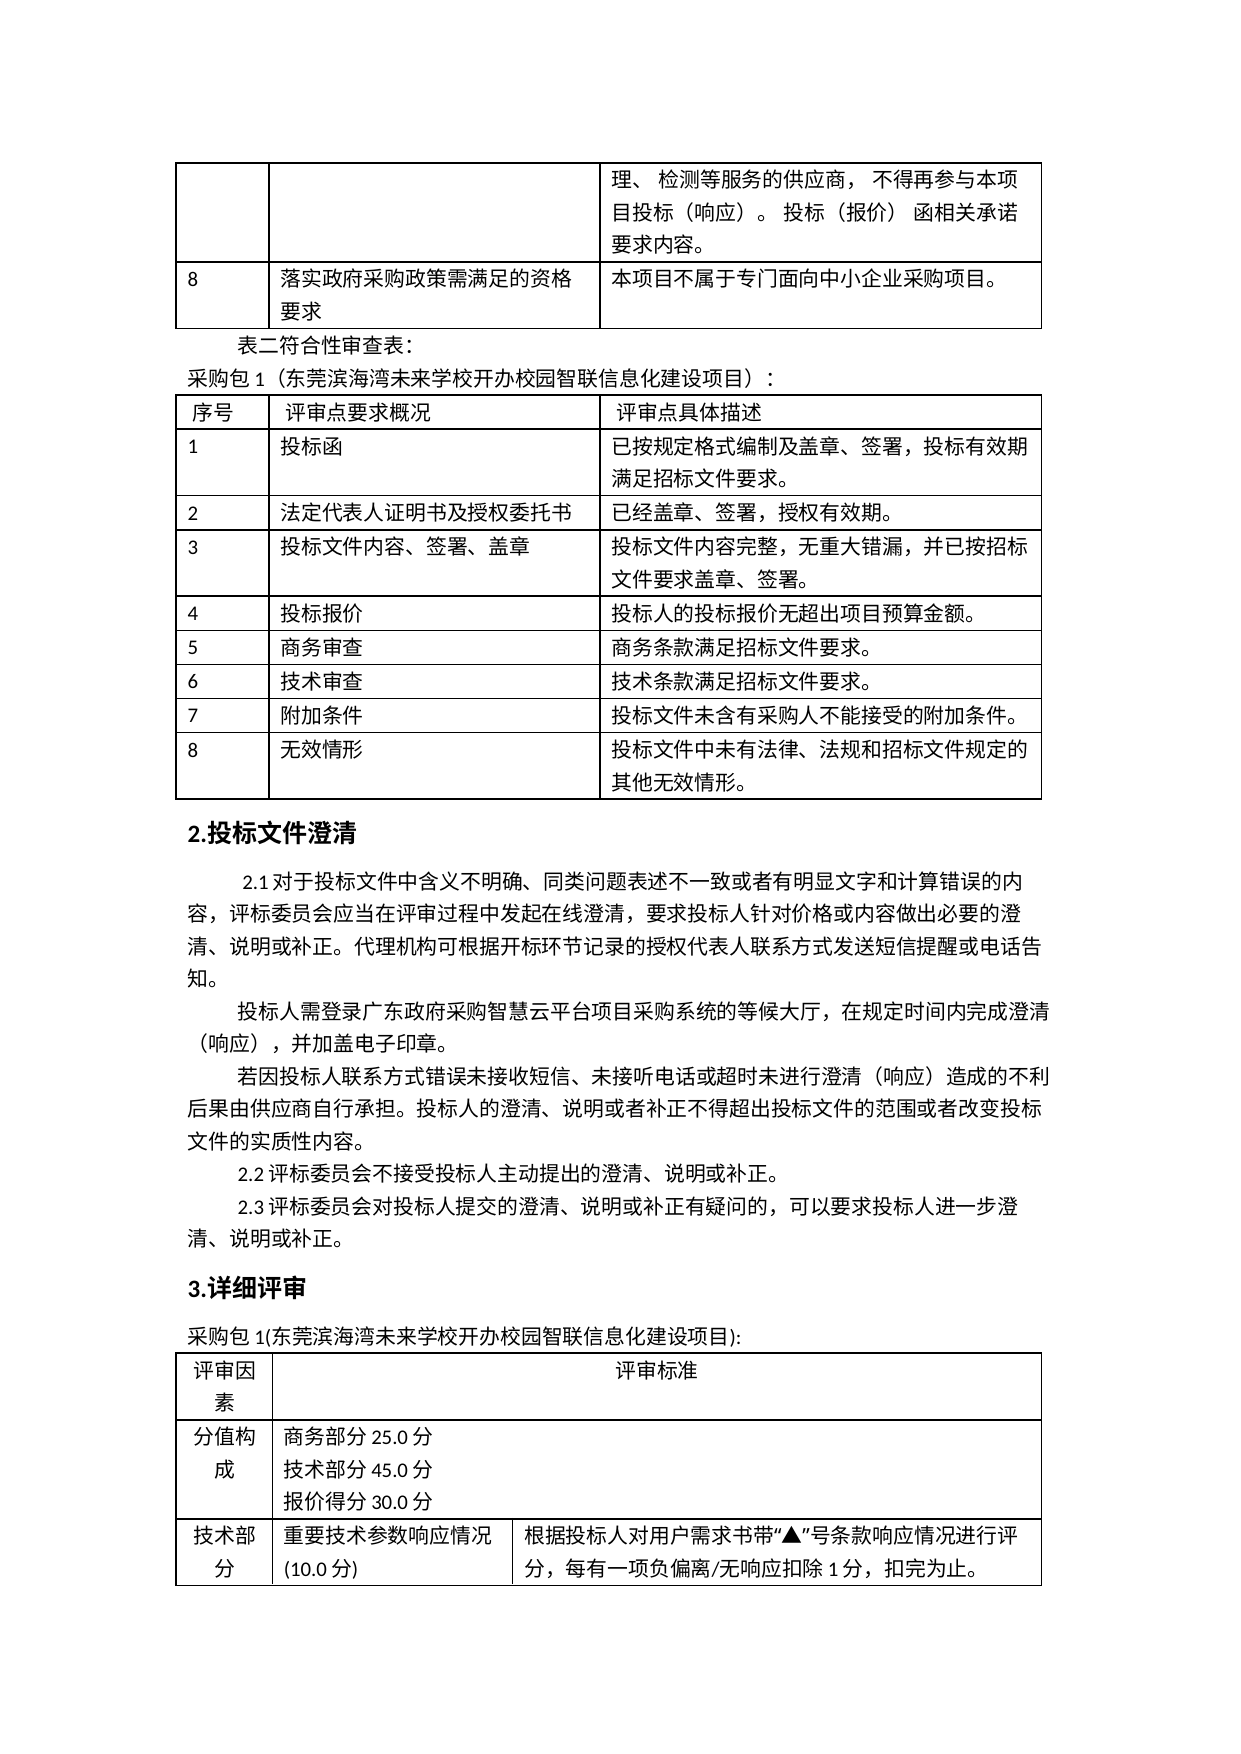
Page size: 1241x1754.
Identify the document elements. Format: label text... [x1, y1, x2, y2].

text 3.详细评审 [187, 1255, 1053, 1320]
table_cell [601, 164, 1041, 261]
table_cell 2 [177, 496, 268, 529]
table_cell 8 [177, 263, 268, 328]
table_header 评审点要求概况 [270, 396, 599, 428]
table_cell 4 [177, 597, 268, 629]
text 2.投标文件澄清 [187, 800, 1053, 865]
table_cell 已按规定格式编制及盖章、签署，投标有效期满足招标文件要求。 [601, 430, 1041, 495]
table_cell 投标文件内容完整，无重大错漏，并已按招标文件要求盖章、签署。 [601, 531, 1041, 595]
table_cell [270, 164, 599, 261]
table_cell 7 [177, 164, 268, 261]
table_cell 分值构成 [177, 1421, 272, 1518]
text 2.2评标委员会不接受投标人主动提出的澄清、说明或补正。 [187, 1157, 1053, 1190]
table_cell 投标文件未含有采购人不能接受的附加条件。 [601, 699, 1041, 732]
table_cell 6 [177, 665, 268, 698]
text 2.1对于投标文件中含义不明确、同类问题表述不一致或者有明显文字和计算错误的内容，评标委员会应当在评审过程中发起在线澄清，要求投标人针对价格或内容做出必要的澄清、说明或补正。代理机构可根据开标环节记录的授权代表人联系方式发送短信提醒或电话告知。 [187, 865, 1053, 995]
table_cell 本项目不属于专门面向中小企业采购项目。 [601, 263, 1041, 328]
table_cell 5 [177, 631, 268, 663]
table_cell 技术部分 [177, 1520, 272, 1584]
table_cell 落实政府采购政策需满足的资格要求 [270, 263, 599, 328]
table_cell 投标人的投标报价无超出项目预算金额。 [601, 597, 1041, 629]
table_cell 商务审查 [270, 631, 599, 663]
table_cell 附加条件 [270, 699, 599, 732]
text 2.3评标委员会对投标人提交的澄清、说明或补正有疑问的，可以要求投标人进一步澄清、说明或补正。 [187, 1190, 1053, 1255]
table_cell 投标报价 [270, 597, 599, 629]
text 采购包1（东莞滨海湾未来学校开办校园智联信息化建设项目）： [187, 362, 1053, 394]
table_header 评审点具体描述 [601, 396, 1041, 428]
table_cell 商务部分25.0分 技术部分45.0分 报价得分30.0分 [273, 1421, 1041, 1518]
table_cell 已经盖章、签署，授权有效期。 [601, 496, 1041, 529]
table_cell 投标文件中未有法律、法规和招标文件规定的其他无效情形。 [601, 733, 1041, 798]
table_cell 7 [177, 699, 268, 732]
table_header 序号 [177, 396, 268, 428]
text 表二符合性审查表： [187, 329, 1053, 362]
table_cell 8 [177, 733, 268, 798]
table_header 评审标准 [273, 1354, 1041, 1419]
table_cell 无效情形 [270, 733, 599, 798]
table_cell 投标函 [270, 430, 599, 495]
table_cell 重要技术参数响应情况 (10.0分) [273, 1520, 512, 1584]
table_cell 投标文件内容、签署、盖章 [270, 531, 599, 595]
table_cell 技术条款满足招标文件要求。 [601, 665, 1041, 698]
text 投标人需登录广东政府采购智慧云平台项目采购系统的等候大厅，在规定时间内完成澄清（响应），并加盖电子印章。 [187, 995, 1053, 1060]
table_header 评审因素 [177, 1354, 272, 1419]
table_cell 法定代表人证明书及授权委托书 [270, 496, 599, 529]
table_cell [513, 1520, 1041, 1584]
text 若因投标人联系方式错误未接收短信、未接听电话或超时未进行澄清（响应）造成的不利后果由供应商自行承担。投标人的澄清、说明或者补正不得超出投标文件的范围或者改变投标文件的实质性内容。 [187, 1060, 1053, 1157]
table_cell 3 [177, 531, 268, 595]
text 采购包1(东莞滨海湾未来学校开办校园智联信息化建设项目): [187, 1320, 1053, 1352]
table_cell 商务条款满足招标文件要求。 [601, 631, 1041, 663]
table_cell 1 [177, 430, 268, 495]
table_cell 技术审查 [270, 665, 599, 698]
